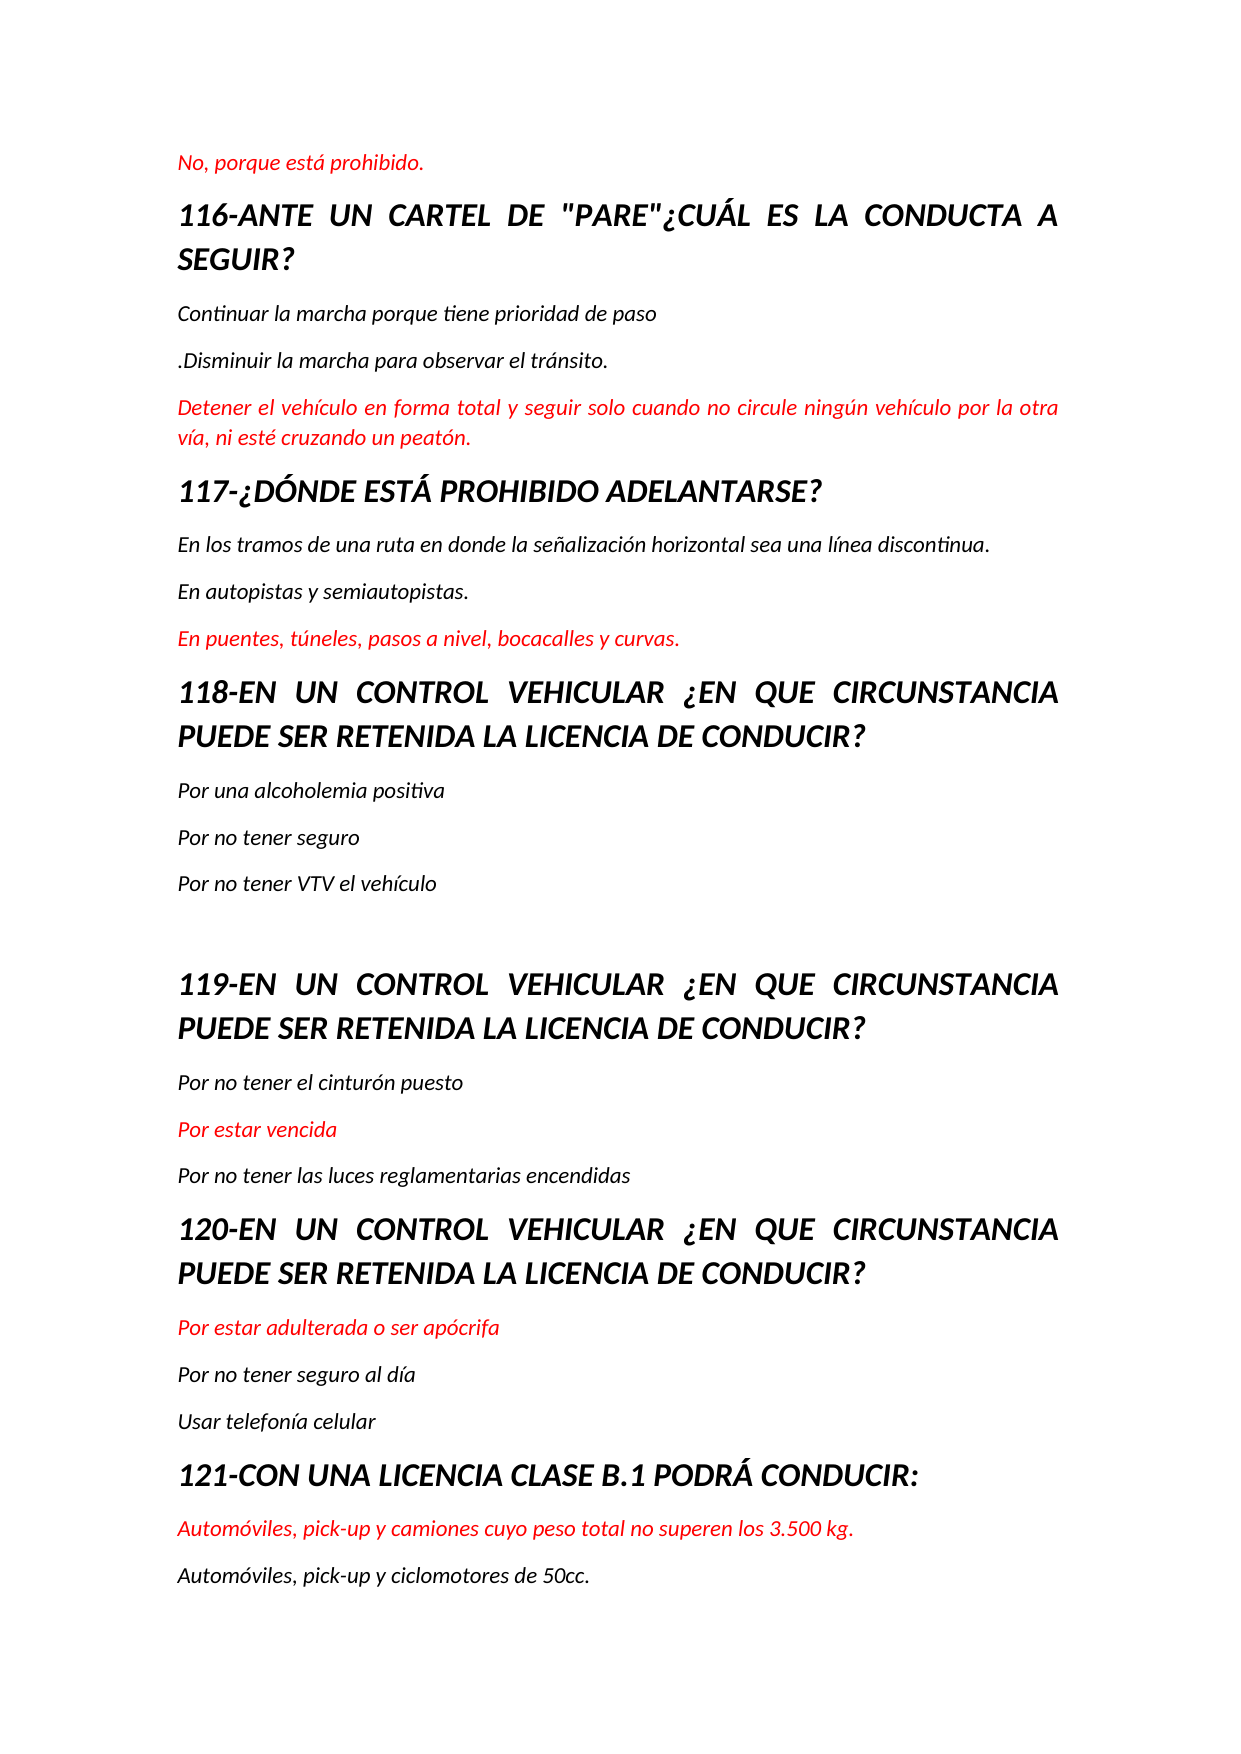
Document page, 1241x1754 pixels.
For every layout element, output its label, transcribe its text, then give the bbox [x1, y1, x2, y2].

text 117-¿DÓNDE ESTÁ PROHIBIDO ADELANTARSE? [177, 470, 1063, 511]
text Por no tener el cinturón puesto [177, 1068, 1063, 1096]
text Automóviles, pick-up y camiones cuyo peso total no superen los 3.500 kg. [177, 1514, 1063, 1542]
text Por no tener seguro al día [177, 1360, 1063, 1388]
text Automóviles, pick-up y ciclomotores de 50cc. [177, 1561, 1063, 1589]
text Por una alcoholemia positiva [177, 776, 1063, 804]
text Continuar la marcha porque tiene prioridad de paso [177, 299, 1063, 327]
text Por no tener VTV el vehículo [177, 869, 1063, 897]
text 116-ANTE UN CARTEL DE "PARE"¿CUÁL ES LA CONDUCTA A SEGUIR? [177, 194, 1063, 279]
text Detener el vehículo en forma total y seguir solo cuando no circule ningún vehículo por la otra vía, ni esté cruzando un peatón. [177, 393, 1063, 451]
text En puentes, túneles, pasos a nivel, bocacalles y curvas. [177, 624, 1063, 652]
text 118-EN UN CONTROL VEHICULAR ¿EN QUE CIRCUNSTANCIA PUEDE SER RETENIDA LA LICENCIA DE CONDUCIR? [177, 671, 1063, 756]
text En autopistas y semiautopistas. [177, 577, 1063, 605]
text .Disminuir la marcha para observar el tránsito. [177, 346, 1063, 374]
text Por no tener las luces reglamentarias encendidas [177, 1162, 1063, 1189]
text No, porque está prohibido. [177, 148, 1063, 176]
text Usar telefonía celular [177, 1407, 1063, 1435]
text Por estar vencida [177, 1115, 1063, 1143]
text 119-EN UN CONTROL VEHICULAR ¿EN QUE CIRCUNSTANCIA PUEDE SER RETENIDA LA LICENCIA DE CONDUCIR? [177, 963, 1063, 1048]
text Por no tener seguro [177, 823, 1063, 851]
text 121-CON UNA LICENCIA CLASE B.1 PODRÁ CONDUCIR: [177, 1454, 1063, 1494]
text Por estar adulterada o ser apócrifa [177, 1313, 1063, 1341]
text 120-EN UN CONTROL VEHICULAR ¿EN QUE CIRCUNSTANCIA PUEDE SER RETENIDA LA LICENCIA DE CONDUCIR? [177, 1208, 1063, 1293]
text En los tramos de una ruta en donde la señalización horizontal sea una línea discontinua. [177, 531, 1063, 558]
